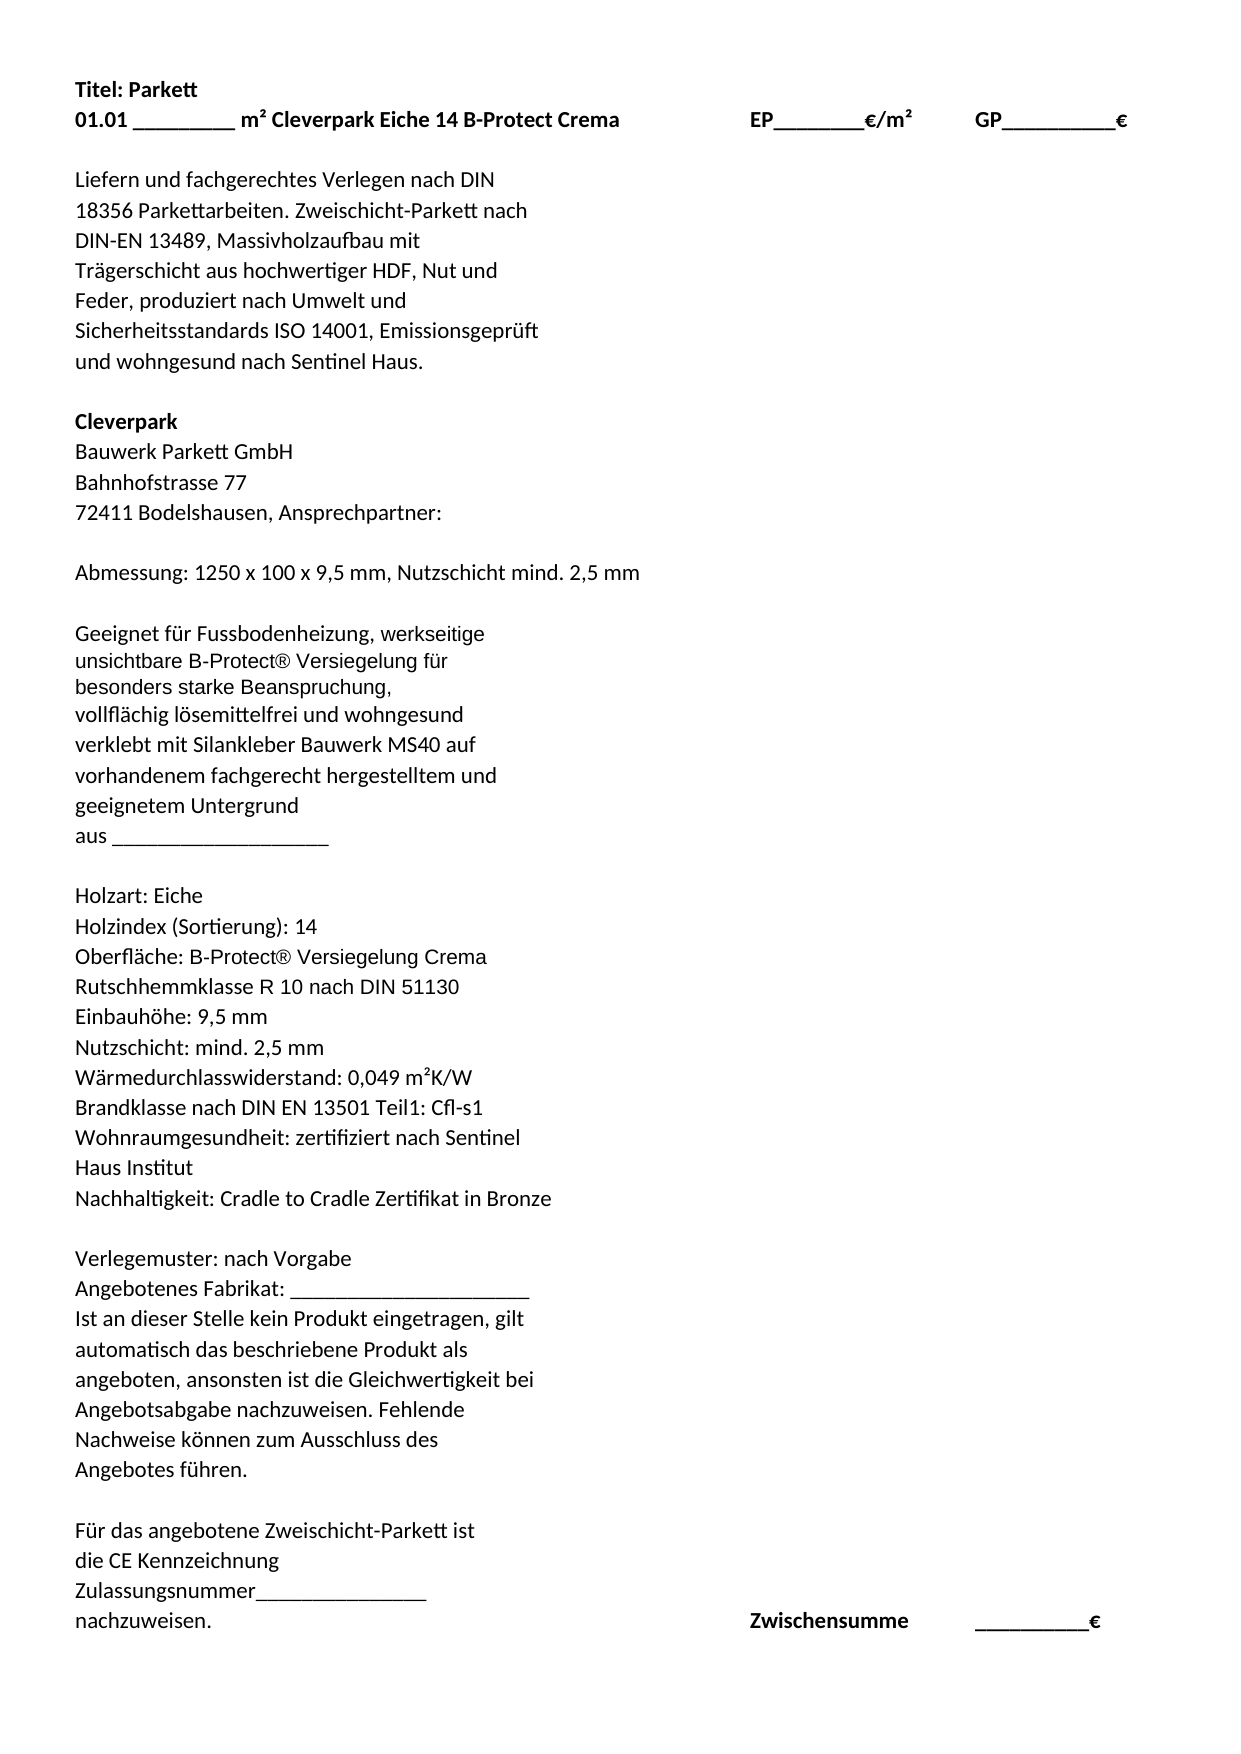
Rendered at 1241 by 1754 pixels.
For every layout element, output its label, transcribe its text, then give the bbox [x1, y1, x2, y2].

text Brandklasse nach DIN EN 13501 Teil1: Cfl-s1 [75, 1093, 1165, 1121]
text Bauwerk Parkett GmbH [75, 437, 1165, 466]
text Titel: Parkett [75, 75, 1165, 103]
text Cleverpark [75, 407, 1165, 435]
text 01.01 _________ m² Cleverpark Eiche 14 B-Protect Crema EP________€/m² GP__________€ [75, 105, 1165, 133]
text Zulassungsnummer_______________ [75, 1576, 1165, 1604]
text automatisch das beschriebene Produkt als [75, 1335, 1165, 1363]
text Liefern und fachgerechtes Verlegen nach DIN [75, 166, 1165, 194]
text Bahnhofstrasse 77 [75, 468, 1165, 496]
text Trägerschicht aus hochwertiger HDF, Nut und [75, 256, 1165, 284]
text verklebt mit Silankleber Bauwerk MS40 auf [75, 731, 1165, 758]
text aus ___________________ [75, 821, 1165, 849]
text Abmessung: 1250 x 100 x 9,5 mm, Nutzschicht mind. 2,5 mm [75, 558, 1165, 586]
text Einbauhöhe: 9,5 mm [75, 1002, 1165, 1030]
text Für das angebotene Zweischicht-Parkett ist [75, 1516, 1165, 1544]
text vollflächig lösemittelfrei und wohngesund [75, 700, 1165, 728]
text und wohngesund nach Sentinel Haus. [75, 347, 1165, 375]
text Angebotsabgabe nachzuweisen. Fehlende [75, 1395, 1165, 1423]
text geeignetem Untergrund [75, 791, 1165, 819]
text Oberfläche: B-Protect® Versiegelung Crema [75, 942, 1165, 970]
text nachzuweisen. Zwischensumme __________€ [75, 1607, 1165, 1634]
text Nachweise können zum Ausschluss des [75, 1425, 1165, 1453]
text Wärmedurchlasswiderstand: 0,049 m²K/W [75, 1063, 1165, 1091]
text Verlegemuster: nach Vorgabe [75, 1244, 1165, 1272]
text Nutzschicht: mind. 2,5 mm [75, 1033, 1165, 1061]
text Sicherheitsstandards ISO 14001, Emissionsgeprüft [75, 317, 1165, 345]
text 18356 Parkettarbeiten. Zweischicht-Parkett nach [75, 196, 1165, 224]
text Haus Institut [75, 1153, 1165, 1181]
text Angebotenes Fabrikat: _____________________ [75, 1274, 1165, 1302]
text Rutschhemmklasse R 10 nach DIN 51130 [75, 972, 1165, 1000]
text Ist an dieser Stelle kein Produkt eingetragen, gilt [75, 1304, 1165, 1332]
text 72411 Bodelshausen, Ansprechpartner: [75, 498, 1165, 526]
text Angebotes führen. [75, 1456, 1165, 1483]
text Geeignet für Fussbodenheizung, werkseitige unsichtbare B-Protect® Versiegelung für besonders starke Beanspruchung, [75, 619, 1165, 698]
text DIN-EN 13489, Massivholzaufbau mit [75, 226, 1165, 254]
text Feder, produziert nach Umwelt und [75, 286, 1165, 314]
text Holzindex (Sortierung): 14 [75, 912, 1165, 940]
text vorhandenem fachgerecht hergestelltem und [75, 761, 1165, 789]
text Nachhaltigkeit: Cradle to Cradle Zertifikat in Bronze [75, 1184, 1165, 1212]
text Wohnraumgesundheit: zertifiziert nach Sentinel [75, 1123, 1165, 1151]
text Holzart: Eiche [75, 882, 1165, 909]
text angeboten, ansonsten ist die Gleichwertigkeit bei [75, 1365, 1165, 1393]
text die CE Kennzeichnung [75, 1546, 1165, 1574]
